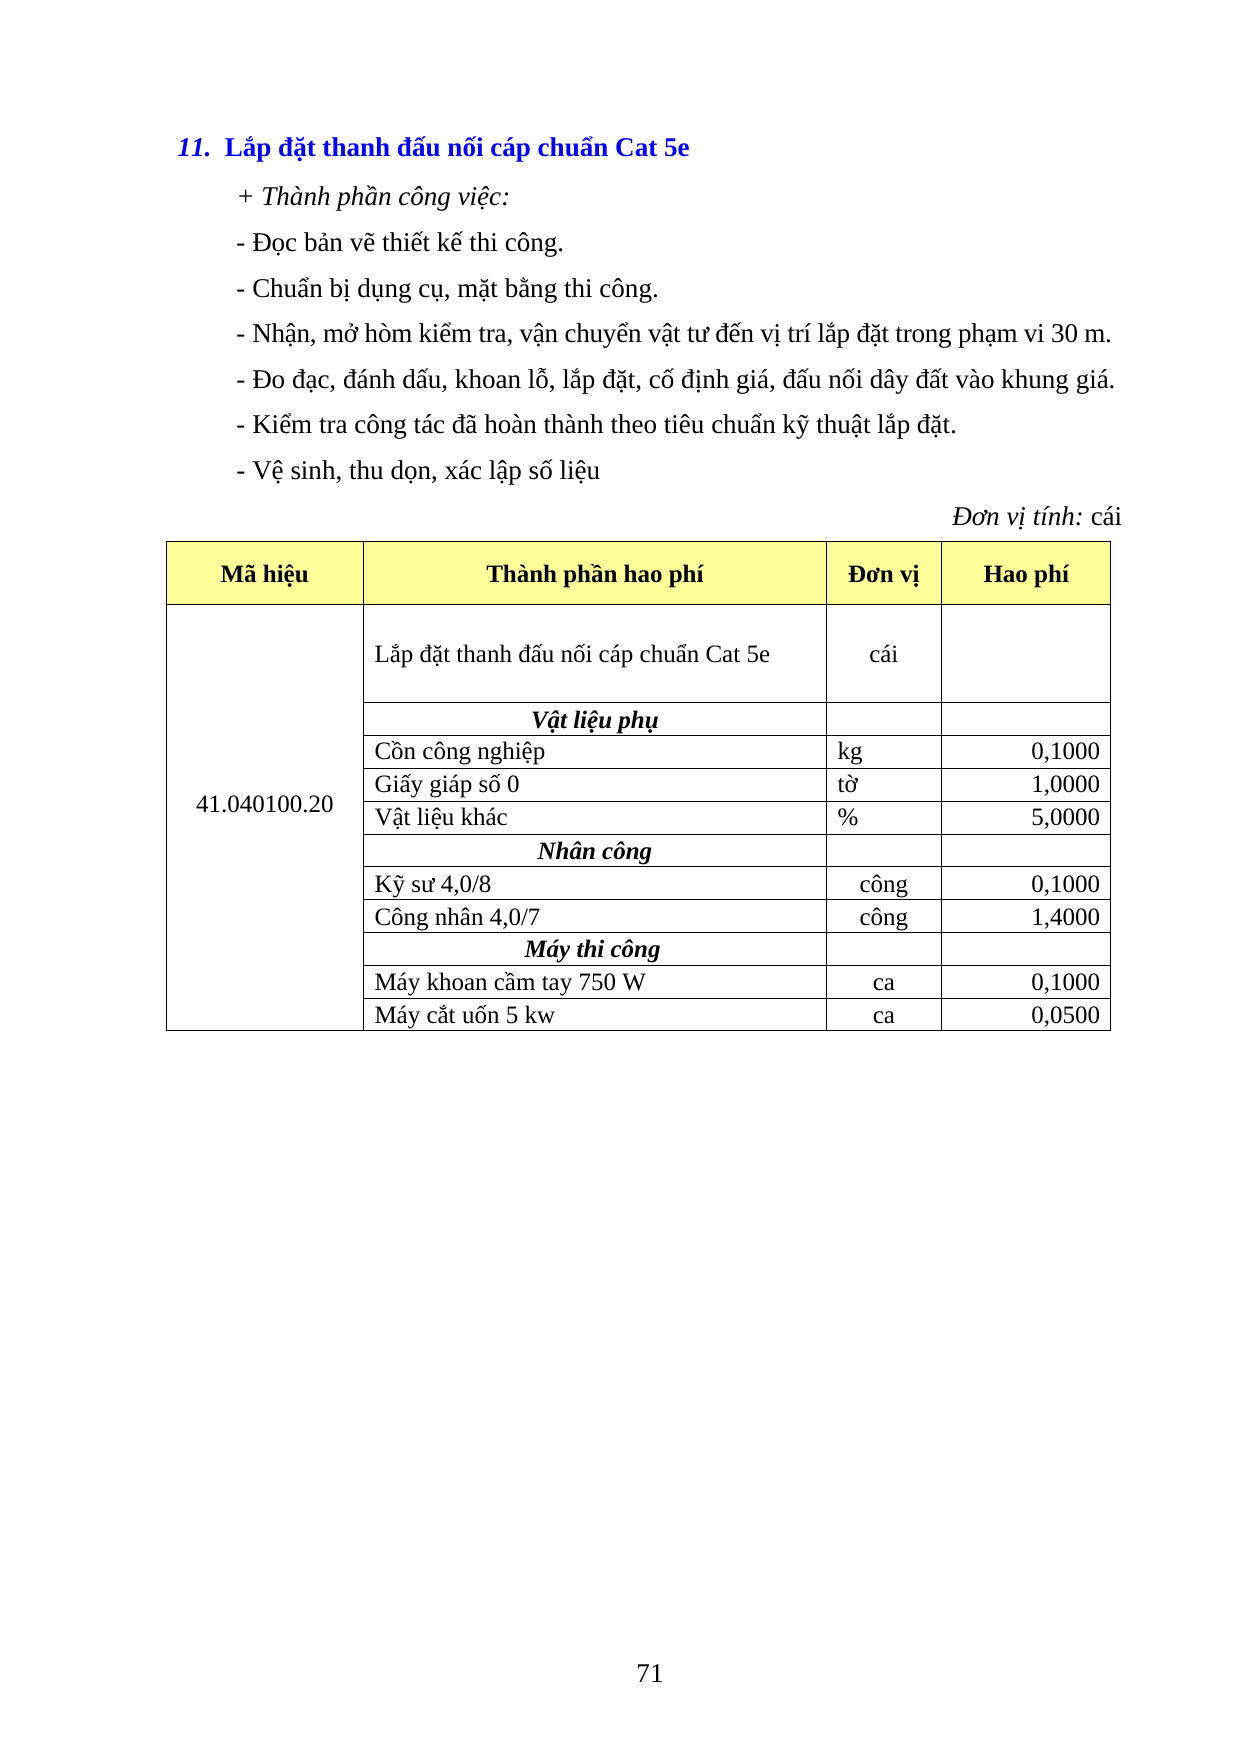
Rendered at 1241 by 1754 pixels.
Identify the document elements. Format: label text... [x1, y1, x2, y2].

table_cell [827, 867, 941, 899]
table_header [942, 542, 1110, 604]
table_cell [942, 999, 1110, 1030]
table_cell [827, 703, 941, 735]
text - Đọc bản vẽ thiết kế thi công. [177, 226, 1122, 257]
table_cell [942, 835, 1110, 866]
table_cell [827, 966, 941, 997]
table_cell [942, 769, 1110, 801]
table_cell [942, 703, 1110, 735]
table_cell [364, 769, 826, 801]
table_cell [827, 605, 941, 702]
text - Nhận, mở hòm kiểm tra, vận chuyển vật tư đến vị trí lắp đặt trong phạm vi 30 m. [177, 317, 1122, 348]
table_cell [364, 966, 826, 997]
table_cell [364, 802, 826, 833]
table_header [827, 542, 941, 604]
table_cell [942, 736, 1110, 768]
text + Thành phần công việc: [177, 180, 1122, 212]
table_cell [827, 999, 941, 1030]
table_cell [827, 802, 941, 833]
text - Kiểm tra công tác đã hoàn thành theo tiêu chuẩn kỹ thuật lắp đặt. [177, 408, 1122, 440]
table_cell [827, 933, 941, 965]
text Đơn vị tính: cái [177, 500, 1122, 531]
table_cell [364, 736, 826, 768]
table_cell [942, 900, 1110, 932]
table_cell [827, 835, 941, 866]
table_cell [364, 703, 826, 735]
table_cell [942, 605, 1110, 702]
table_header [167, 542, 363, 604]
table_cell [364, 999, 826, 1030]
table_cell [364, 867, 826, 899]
subtitle Lắp đặt thanh đấu nối cáp chuẩn Cat 5e [177, 131, 1122, 162]
text - Vệ sinh, thu dọn, xác lập số liệu [177, 454, 1122, 485]
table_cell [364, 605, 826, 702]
text - Chuẩn bị dụng cụ, mặt bằng thi công. [177, 272, 1122, 303]
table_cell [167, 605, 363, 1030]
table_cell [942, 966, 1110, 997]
text - Đo đạc, đánh dấu, khoan lỗ, lắp đặt, cố định giá, đấu nối dây đất vào khung giá. [177, 363, 1122, 394]
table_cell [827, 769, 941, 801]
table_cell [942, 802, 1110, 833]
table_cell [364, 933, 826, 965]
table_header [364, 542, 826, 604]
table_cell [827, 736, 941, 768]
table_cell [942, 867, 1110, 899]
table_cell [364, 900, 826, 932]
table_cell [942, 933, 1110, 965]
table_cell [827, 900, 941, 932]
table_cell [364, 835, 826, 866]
